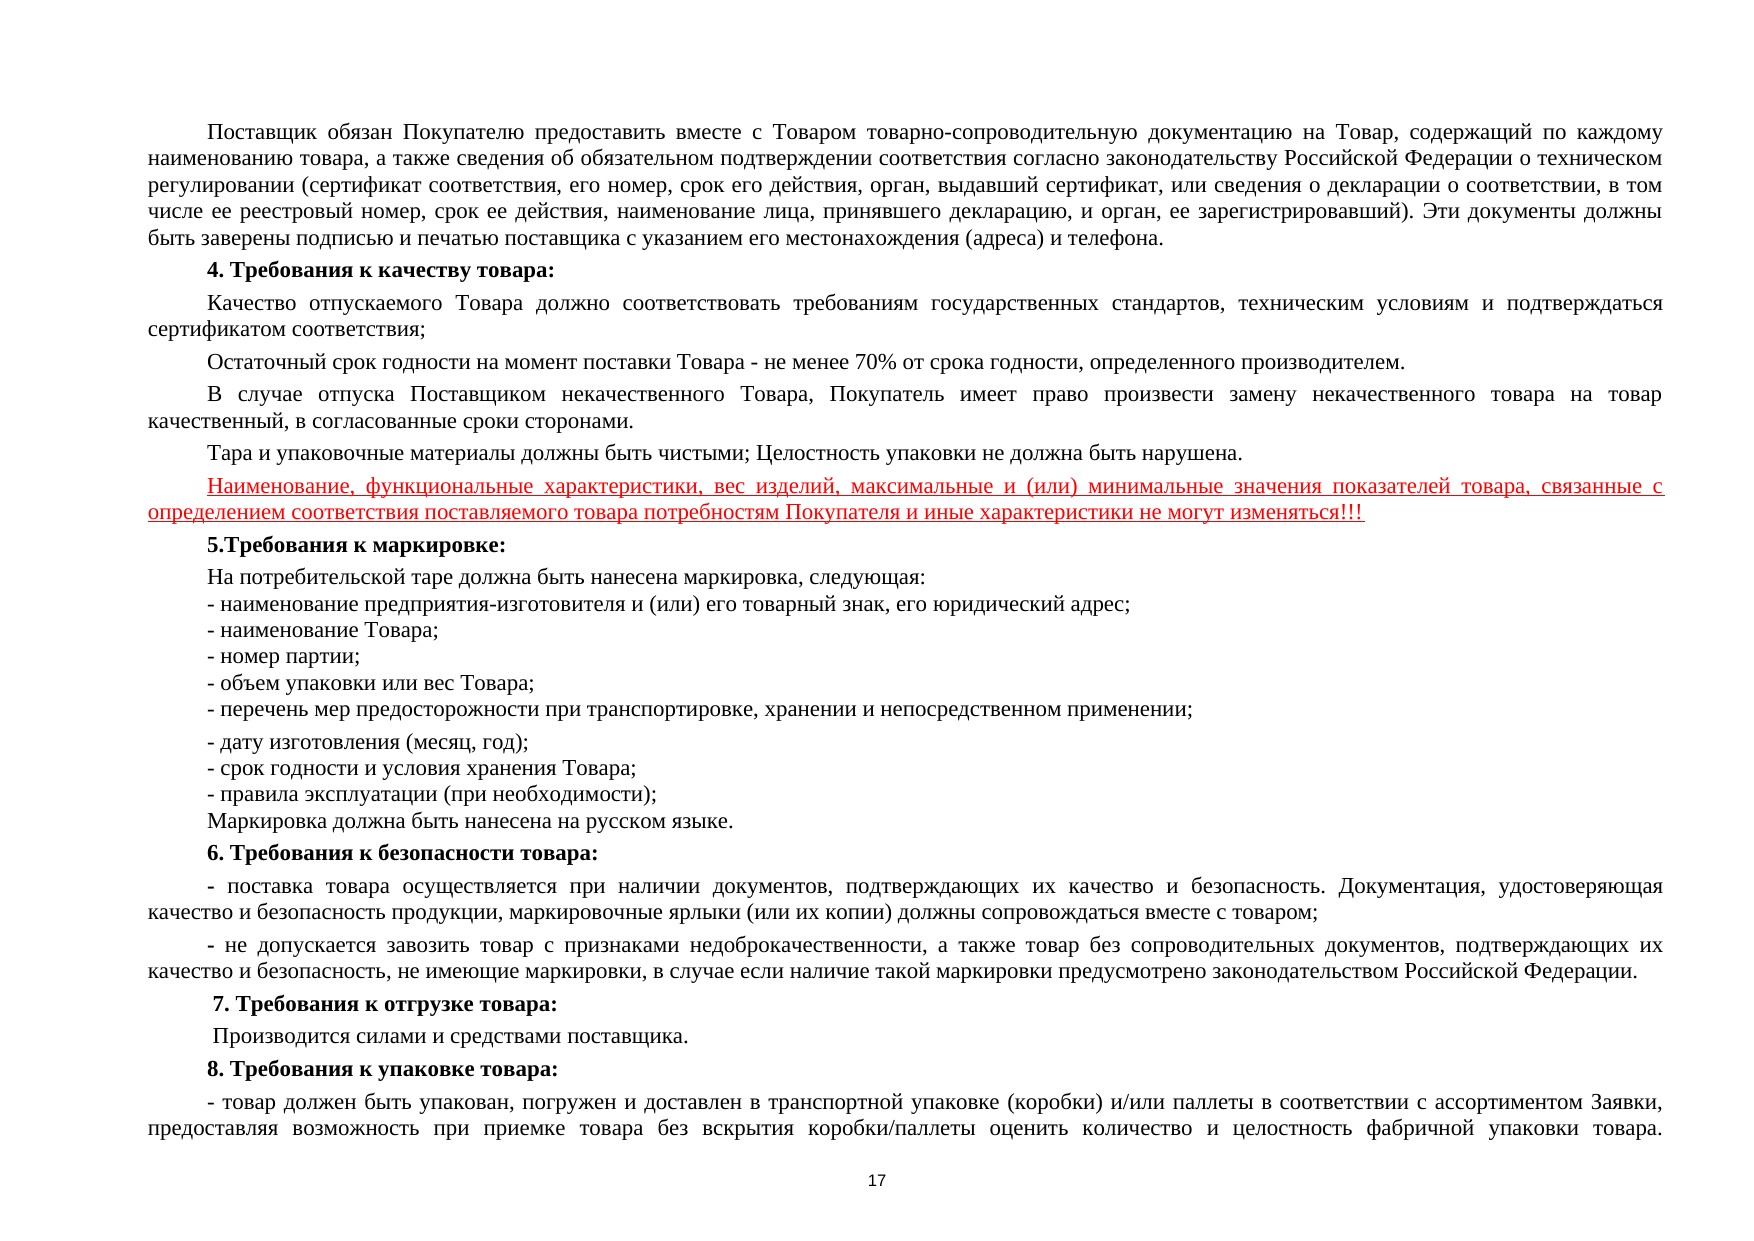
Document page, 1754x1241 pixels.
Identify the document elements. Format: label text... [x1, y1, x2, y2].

text - срок годности и условия хранения Товара; [148, 754, 1665, 781]
text Маркировка должна быть нанесена на русском языке. [148, 807, 1665, 833]
text - дату изготовления (месяц, год); [148, 728, 1665, 754]
text 8. Требования к упаковке товара: [148, 1055, 1665, 1082]
text Производится силами и средствами поставщика. [148, 1023, 1665, 1049]
text - правила эксплуатации (при необходимости); [148, 781, 1665, 807]
text Остаточный срок годности на момент поставки Товара - не менее 70% от срока годности, определенного производителем. [148, 348, 1665, 374]
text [148, 1088, 1665, 1141]
text 7. Требования к отгрузке товара: [148, 990, 1665, 1016]
text 4. Требования к качеству товара: [148, 256, 1665, 282]
text Поставщик обязан Покупателю предоставить вместе с Товаром товарно-сопроводительную документацию на Товар, содержащий по каждому наименованию товара, а также сведения об обязательном подтверждении соответствия согласно законодательству Российской Федерации о техническом регулировании (сертификат соответствия, его номер, срок его действия, орган, выдавший сертификат, или сведения о декларации о соответствии, в том числе ее реестровый номер, срок ее действия, наименование лица, принявшего декларацию, и орган, ее зарегистрировавший). Эти документы должны быть заверены подписью и печатью поставщика с указанием его местонахождения (адреса) и телефона. [148, 118, 1665, 250]
text Качество отпускаемого Товара должно соответствовать требованиям государственных стандартов, техническим условиям и подтверждаться сертификатом соответствия; [148, 289, 1665, 341]
text - наименование предприятия-изготовителя и (или) его товарный знак, его юридический адрес; [148, 590, 1665, 616]
text В случае отпуска Поставщиком некачественного Товара, Покупатель имеет право произвести замену некачественного товара на товар качественный, в согласованные сроки сторонами. [148, 380, 1665, 433]
text - номер партии; [148, 642, 1665, 669]
text - поставка товара осуществляется при наличии документов, подтверждающих их качество и безопасность. Документация, удостоверяющая качество и безопасность продукции, маркировочные ярлыки (или их копии) должны сопровождаться вместе с товаром; [148, 872, 1665, 925]
text - объем упаковки или вес Товара; [148, 669, 1665, 695]
text Тара и упаковочные материалы должны быть чистыми; Целостность упаковки не должна быть нарушена. [148, 439, 1665, 466]
text Наименование, функциональные характеристики, вес изделий, максимальные и (или) минимальные значения показателей товара, связанные с определением соответствия поставляемого товара потребностям Покупателя и иные характеристики не могут изменяться!!! [148, 472, 1665, 524]
text 6. Требования к безопасности товара: [148, 839, 1665, 866]
text - не допускается завозить товар с признаками недоброкачественности, а также товар без сопроводительных документов, подтверждающих их качество и безопасность, не имеющие маркировки, в случае если наличие такой маркировки предусмотрено законодательством Российской Федерации. [148, 931, 1665, 984]
text 5.Требования к маркировке: [148, 531, 1665, 557]
text - наименование Товара; [148, 616, 1665, 642]
text - перечень мер предосторожности при транспортировке, хранении и непосредственном применении; [148, 695, 1665, 722]
text На потребительской таре должна быть нанесена маркировка, следующая: [148, 563, 1665, 590]
